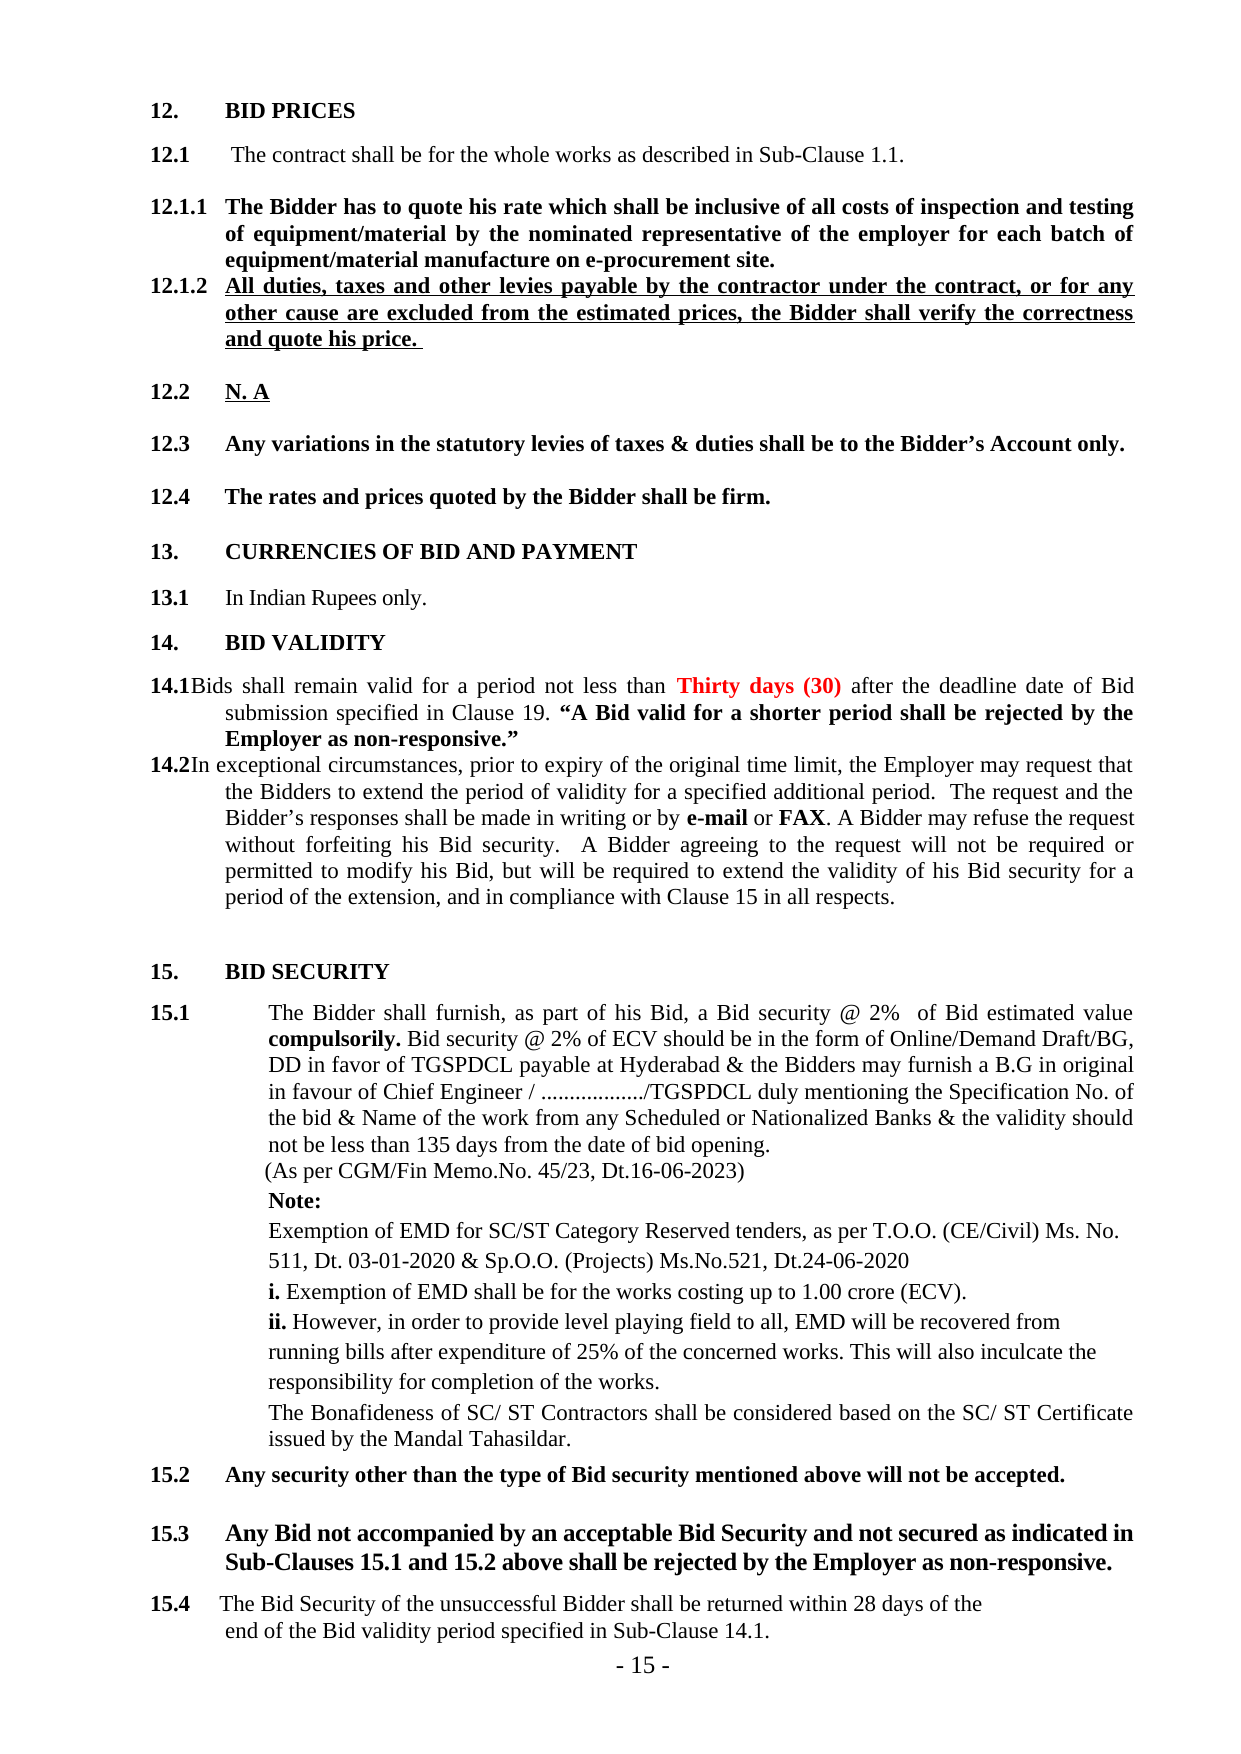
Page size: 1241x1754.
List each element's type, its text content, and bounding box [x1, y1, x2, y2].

text 14. BID VALIDITY [150, 629, 1135, 656]
text ii. However, in order to provide level playing field to all, EMD will be recovered from running bills after expenditure of 25% of the concerned works. This will also inculcate the responsibility for completion of the works. [268, 1308, 1135, 1395]
text 12.3 Any variations in the statutory levies of taxes & duties shall be to the Bidder’s Account only. [150, 431, 1135, 457]
list The contract shall be for the whole works as described in Sub-Clause 1.1. [150, 141, 1135, 167]
text 12.2 N. A [150, 378, 1135, 404]
text 13. CURRENCIES OF BID AND PAYMENT [150, 538, 1135, 565]
text end of the Bid validity period specified in Sub-Clause 14.1. [150, 1617, 1135, 1643]
list Bids shall remain valid for a period not less than Thirty days (30) after the deadline date of Bid submission specified in Clause 19. “A Bid valid for a shorter period shall be rejected by the Employer as non-responsive.” [150, 672, 1135, 752]
list The Bid Security of the unsuccessful Bidder shall be returned within 28 days of the [150, 1590, 1135, 1617]
text 13.1 In Indian Rupees only. [150, 584, 1135, 610]
text 15.3 Any Bid not accompanied by an acceptable Bid Security and not secured as indicated in Sub-Clauses 15.1 and 15.2 above shall be rejected by the Employer as non-responsive. [150, 1518, 1135, 1576]
text Exemption of EMD for SC/ST Category Reserved tenders, as per T.O.O. (CE/Civil) Ms. No. 511, Dt. 03-01-2020 & Sp.O.O. (Projects) Ms.No.521, Dt.24-06-2020 [268, 1217, 1135, 1274]
text Note: [268, 1187, 1135, 1213]
list In exceptional circumstances, prior to expiry of the original time limit, the Employer may request that the Bidders to extend the period of validity for a specified additional period. The request and the Bidder’s responses shall be made in writing or by e-mail or FAX. A Bidder may refuse the request without forfeiting his Bid security. A Bidder agreeing to the request will not be required or permitted to modify his Bid, but will be required to extend the validity of his Bid security for a period of the extension, and in compliance with Clause 15 in all respects. [150, 752, 1135, 910]
text i. Exemption of EMD shall be for the works costing up to 1.00 crore (ECV). [268, 1278, 1135, 1304]
text 15. BID SECURITY [150, 958, 1135, 984]
text 12.4 The rates and prices quoted by the Bidder shall be firm. [150, 483, 1135, 509]
text 12. BID PRICES [150, 97, 1135, 124]
text (As per CGM/Fin Memo.No. 45/23, Dt.16-06-2023) [150, 1157, 1135, 1183]
text The Bonafideness of SC/ ST Contractors shall be considered based on the SC/ ST Certificate issued by the Mandal Tahasildar. [268, 1399, 1135, 1451]
list The Bidder has to quote his rate which shall be inclusive of all costs of inspection and testing of equipment/material by the nominated representative of the employer for each batch of equipment/material manufacture on e-procurement site. [150, 193, 1135, 272]
text 15.2 Any security other than the type of Bid security mentioned above will not be accepted. [150, 1461, 1135, 1487]
list 15.1 The Bidder shall furnish, as part of his Bid, a Bid security @ 2% of Bid estimated value compulsorily. Bid security @ 2% of ECV should be in the form of Online/Demand Draft/BG, DD in favor of TGSPDCL payable at Hyderabad & the Bidders may furnish a B.G in original in favour of Chief Engineer / ................../TGSPDCL duly mentioning the Specification No. of the bid & Name of the work from any Scheduled or Nationalized Banks & the validity should not be less than 135 days from the date of bid opening. [150, 999, 1135, 1157]
list All duties, taxes and other levies payable by the contractor under the contract, or for any other cause are excluded from the estimated prices, the Bidder shall verify the correctness and quote his price. [150, 272, 1135, 351]
